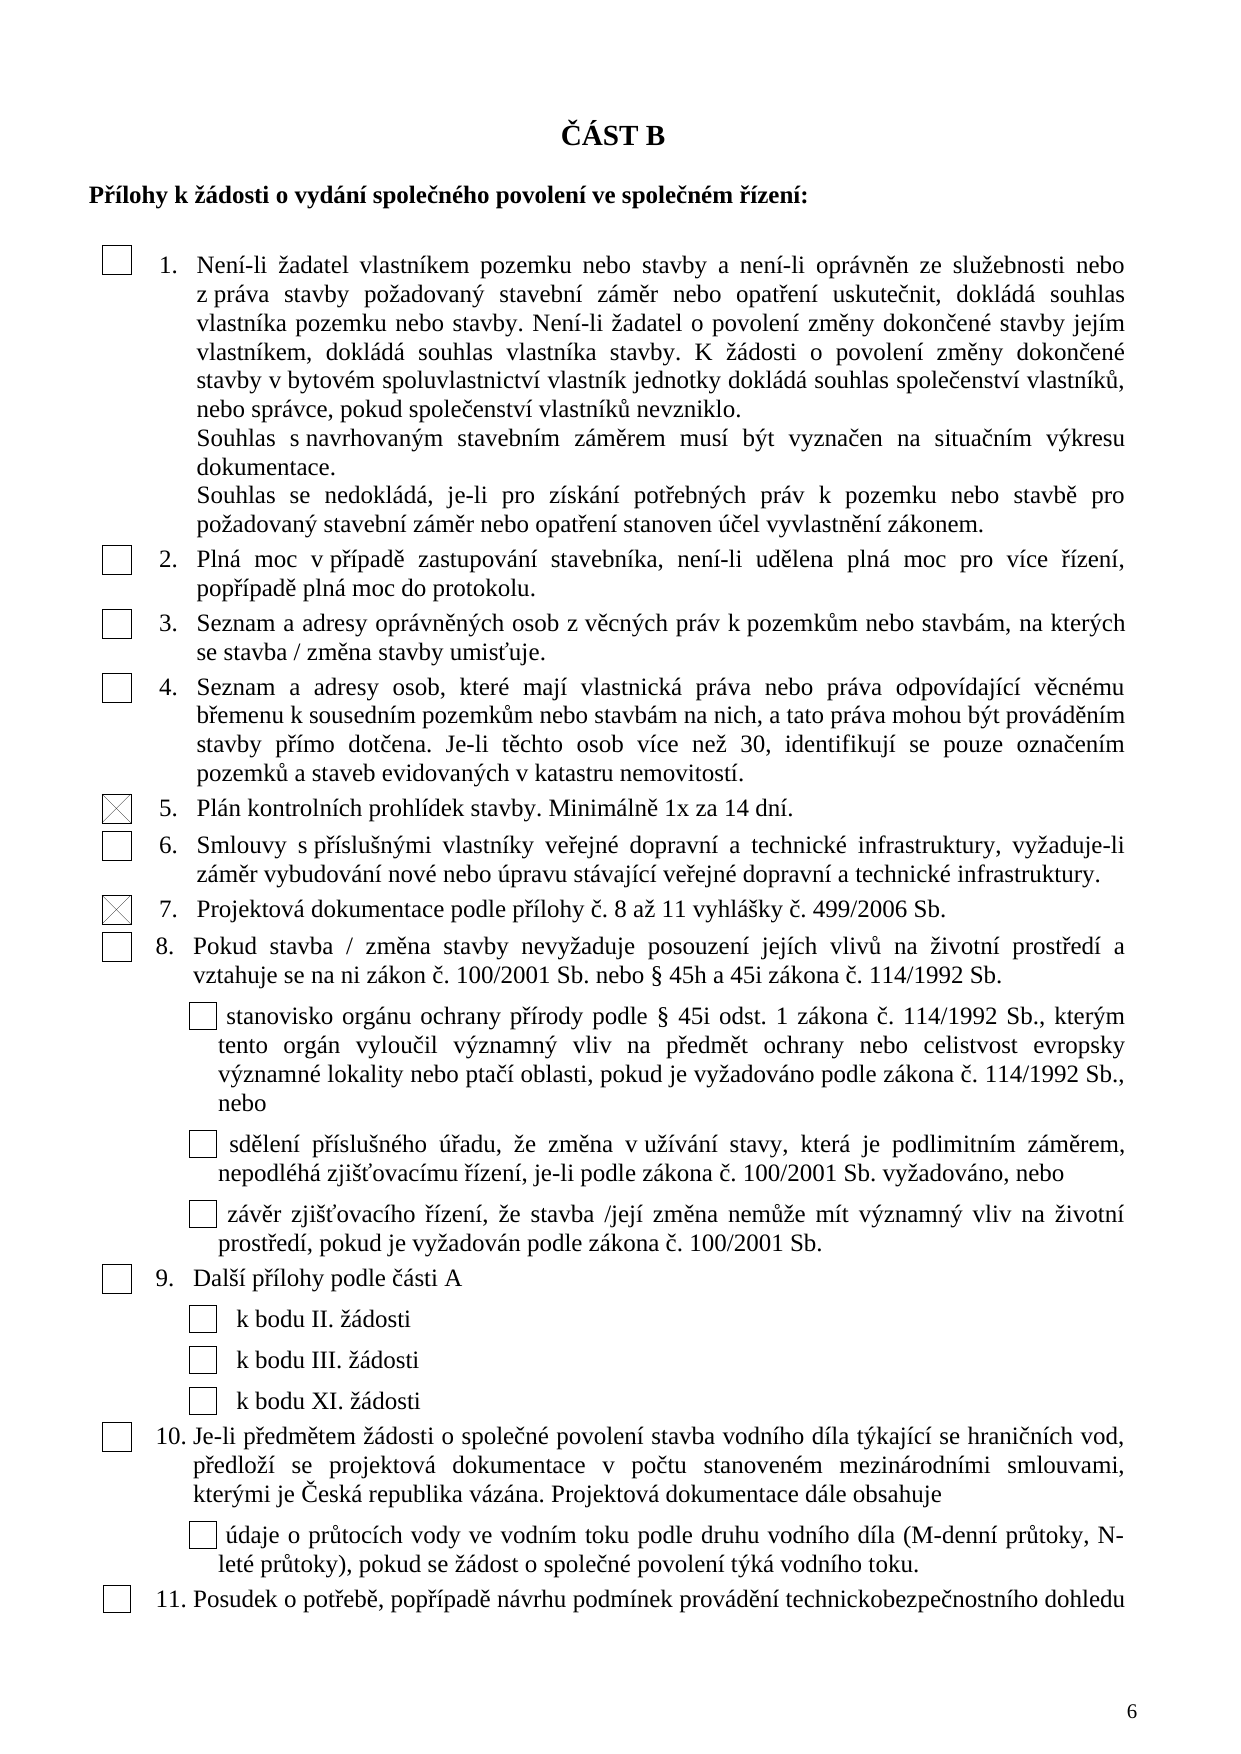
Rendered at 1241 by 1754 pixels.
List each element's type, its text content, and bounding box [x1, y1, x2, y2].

table_cell Plná moc v případě zastupování stavebníka, není-li udělena plná moc pro více řízení, popřípadě plná moc do protokolu. [144, 538, 1137, 602]
table_cell [89, 787, 144, 824]
text ČÁST B [89, 118, 1137, 152]
table_cell Další přílohy podle části A k bodu II. žádosti k bodu III. žádosti k bodu XI. žádosti [144, 1256, 1137, 1415]
table_header Není-li žadatel vlastníkem pozemku nebo stavby a není-li oprávněn ze služebnosti nebo z práva stavby požadovaný stavební záměr nebo opatření uskutečnit, dokládá souhlas vlastníka pozemku nebo stavby. Není-li žadatel o povolení změny dokončené stavby jejím vlastníkem, dokládá souhlas vlastníka stavby. K žádosti o povolení změny dokončené stavby v bytovém spoluvlastnictví vlastník jednotky dokládá souhlas společenství vlastníků, nebo správce, pokud společenství vlastníků nevzniklo. Souhlas s navrhovaným stavebním záměrem musí být vyznačen na situačním výkresu dokumentace. Souhlas se nedokládá, je-li pro získání potřebných práv k pozemku nebo stavbě pro požadovaný stavební záměr nebo opatření stanoven účel vyvlastnění zákonem. [144, 238, 1137, 538]
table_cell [144, 1578, 1137, 1613]
text Přílohy k žádosti o vydání společného povolení ve společném řízení: [89, 180, 1137, 209]
table_cell [89, 665, 144, 787]
table_cell [89, 538, 144, 602]
table_cell Seznam a adresy osob, které mají vlastnická práva nebo práva odpovídající věcnému břemenu k sousedním pozemkům nebo stavbám na nich, a tato práva mohou být prováděním stavby přímo dotčena. Je-li těchto osob více než 30, identifikují se pouze označením pozemků a staveb evidovaných v katastru nemovitostí. [144, 665, 1137, 787]
table_cell [89, 888, 144, 925]
table_cell [89, 1578, 144, 1613]
table_cell [89, 824, 144, 888]
table_header [89, 238, 144, 538]
table_cell Je-li předmětem žádosti o společné povolení stavba vodního díla týkající se hraničních vod, předloží se projektová dokumentace v počtu stanoveném mezinárodními smlouvami, kterými je Česká republika vázána. Projektová dokumentace dále obsahuje údaje o průtocích vody ve vodním toku podle druhu vodního díla (M-denní průtoky, N-leté průtoky), pokud se žádost o společné povolení týká vodního toku. [144, 1415, 1137, 1578]
table_cell Projektová dokumentace podle přílohy č. 8 až 11 vyhlášky č. 499/2006 Sb. [144, 888, 1137, 925]
table_cell Pokud stavba / změna stavby nevyžaduje posouzení jejích vlivů na životní prostředí a vztahuje se na ni zákon č. 100/2001 Sb. nebo § 45h a 45i zákona č. 114/1992 Sb. stanovisko orgánu ochrany přírody podle § 45i odst. 1 zákona č. 114/1992 Sb., kterým tento orgán vyloučil významný vliv na předmět ochrany nebo celistvost evropsky významné lokality nebo ptačí oblasti, pokud je vyžadováno podle zákona č. 114/1992 Sb., nebo sdělení příslušného úřadu, že změna v užívání stavy, která je podlimitním záměrem, nepodléhá zjišťovacímu řízení, je-li podle zákona č. 100/2001 Sb. vyžadováno, nebo závěr zjišťovacího řízení, že stavba /její změna nemůže mít významný vliv na životní prostředí, pokud je vyžadován podle zákona č. 100/2001 Sb. [144, 925, 1137, 1256]
table_cell [89, 1256, 144, 1415]
table_cell [89, 602, 144, 665]
table_cell Plán kontrolních prohlídek stavby. Minimálně 1x za 14 dní. [144, 787, 1137, 824]
table_cell [89, 1415, 144, 1578]
table_cell Smlouvy s příslušnými vlastníky veřejné dopravní a technické infrastruktury, vyžaduje-li záměr vybudování nové nebo úpravu stávající veřejné dopravní a technické infrastruktury. [144, 824, 1137, 888]
table_cell Seznam a adresy oprávněných osob z věcných práv k pozemkům nebo stavbám, na kterých se stavba / změna stavby umisťuje. [144, 602, 1137, 665]
table_cell [89, 925, 144, 1256]
